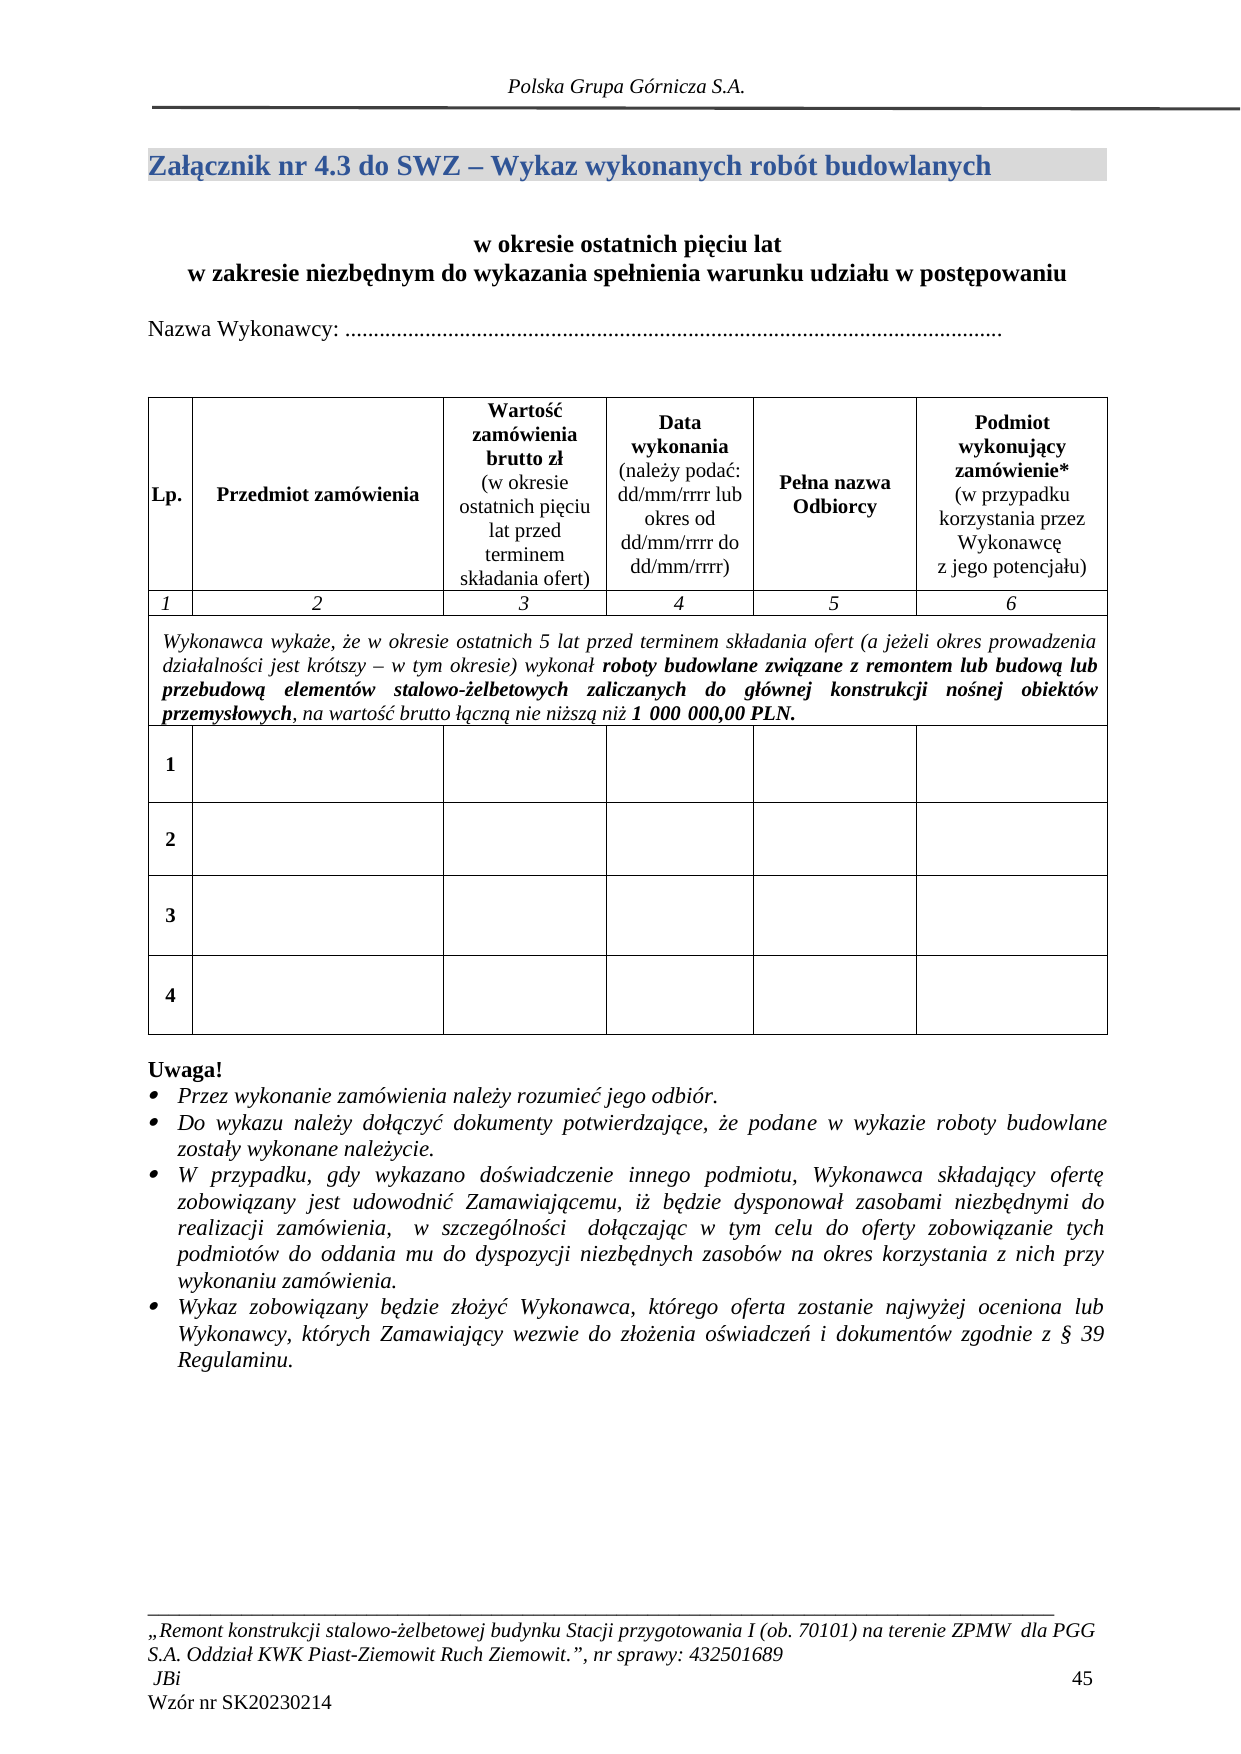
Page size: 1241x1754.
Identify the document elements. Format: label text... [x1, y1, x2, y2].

list Do wykazu należy dołączyć dokumenty potwierdzające, że podane w wykazie roboty budowlane zostały wykonane należycie. [148, 1109, 1107, 1161]
table_cell [917, 726, 1107, 802]
text w zakresie niezbędnym do wykazania spełnienia warunku udziału w postępowaniu [148, 258, 1107, 286]
list W przypadku, gdy wykazano doświadczenie innego podmiotu, Wykonawca składający ofertę zobowiązany jest udowodnić Zamawiającemu, iż będzie dysponował zasobami niezbędnymi do realizacji zamówienia, w szczególności dołączając w tym celu do oferty zobowiązanie tych podmiotów do oddania mu do dyspozycji niezbędnych zasobów na okres korzystania z nich przy wykonaniu zamówienia. [148, 1161, 1107, 1293]
table_cell [444, 803, 606, 875]
table_cell [607, 956, 753, 1034]
table_cell 4 [607, 591, 753, 615]
table_cell [444, 876, 606, 954]
table_cell [193, 876, 443, 954]
table_header Przedmiot zamówienia [193, 398, 443, 590]
table_cell 5 [754, 591, 916, 615]
table_cell [444, 956, 606, 1034]
table_cell 1 [149, 591, 192, 615]
text Nazwa Wykonawcy: ................................................................................................................... [148, 315, 1107, 341]
table_cell [444, 726, 606, 802]
list Wykaz zobowiązany będzie złożyć Wykonawca, którego oferta zostanie najwyżej oceniona lub Wykonawcy, których Zamawiający wezwie do złożenia oświadczeń i dokumentów zgodnie z § 39 Regulaminu. [148, 1293, 1107, 1372]
table_cell 6 [917, 591, 1107, 615]
table_cell [754, 803, 916, 875]
table_cell [193, 726, 443, 802]
table_cell [193, 956, 443, 1034]
table_header Podmiot wykonujący zamówienie* (w przypadku korzystania przez Wykonawcę z jego potencjału) [917, 398, 1107, 590]
table_cell [754, 726, 916, 802]
table_header Pełna nazwa Odbiorcy [754, 398, 916, 590]
table_cell [607, 876, 753, 954]
table_cell [917, 876, 1107, 954]
table_cell [754, 876, 916, 954]
text Uwaga! [148, 1056, 1107, 1082]
table_cell [607, 803, 753, 875]
table_header Wartość zamówienia brutto zł (w okresie ostatnich pięciu lat przed terminem składania ofert) [444, 398, 606, 590]
table_cell [917, 803, 1107, 875]
table_cell 2 [193, 591, 443, 615]
table_cell 1 [149, 726, 192, 802]
table_cell [607, 726, 753, 802]
table_cell 2 [149, 803, 192, 875]
table_cell 4 [149, 956, 192, 1034]
table_cell 3 [149, 876, 192, 954]
table_header Data wykonania (należy podać: dd/mm/rrrr lub okres od dd/mm/rrrr do dd/mm/rrrr) [607, 398, 753, 590]
table_cell [193, 803, 443, 875]
table_cell [754, 956, 916, 1034]
subtitle Załącznik nr 4.3 do SWZ – Wykaz wykonanych robót budowlanych [148, 148, 1107, 181]
table_header Lp. [149, 398, 192, 590]
table_cell Wykonawca wykaże, że w okresie ostatnich 5 lat przed terminem składania ofert (a jeżeli okres prowadzenia działalności jest krótszy – w tym okresie) wykonał roboty budowlane związane z remontem lub budową lub przebudową elementów stalowo-żelbetowych zaliczanych do głównej konstrukcji nośnej obiektów przemysłowych, na wartość brutto łączną nie niższą niż 1 000 000,00 PLN. [149, 616, 1107, 725]
list Przez wykonanie zamówienia należy rozumieć jego odbiór. [148, 1082, 1107, 1109]
table_cell [917, 956, 1107, 1034]
table_cell 3 [444, 591, 606, 615]
text w okresie ostatnich pięciu lat [148, 229, 1107, 258]
